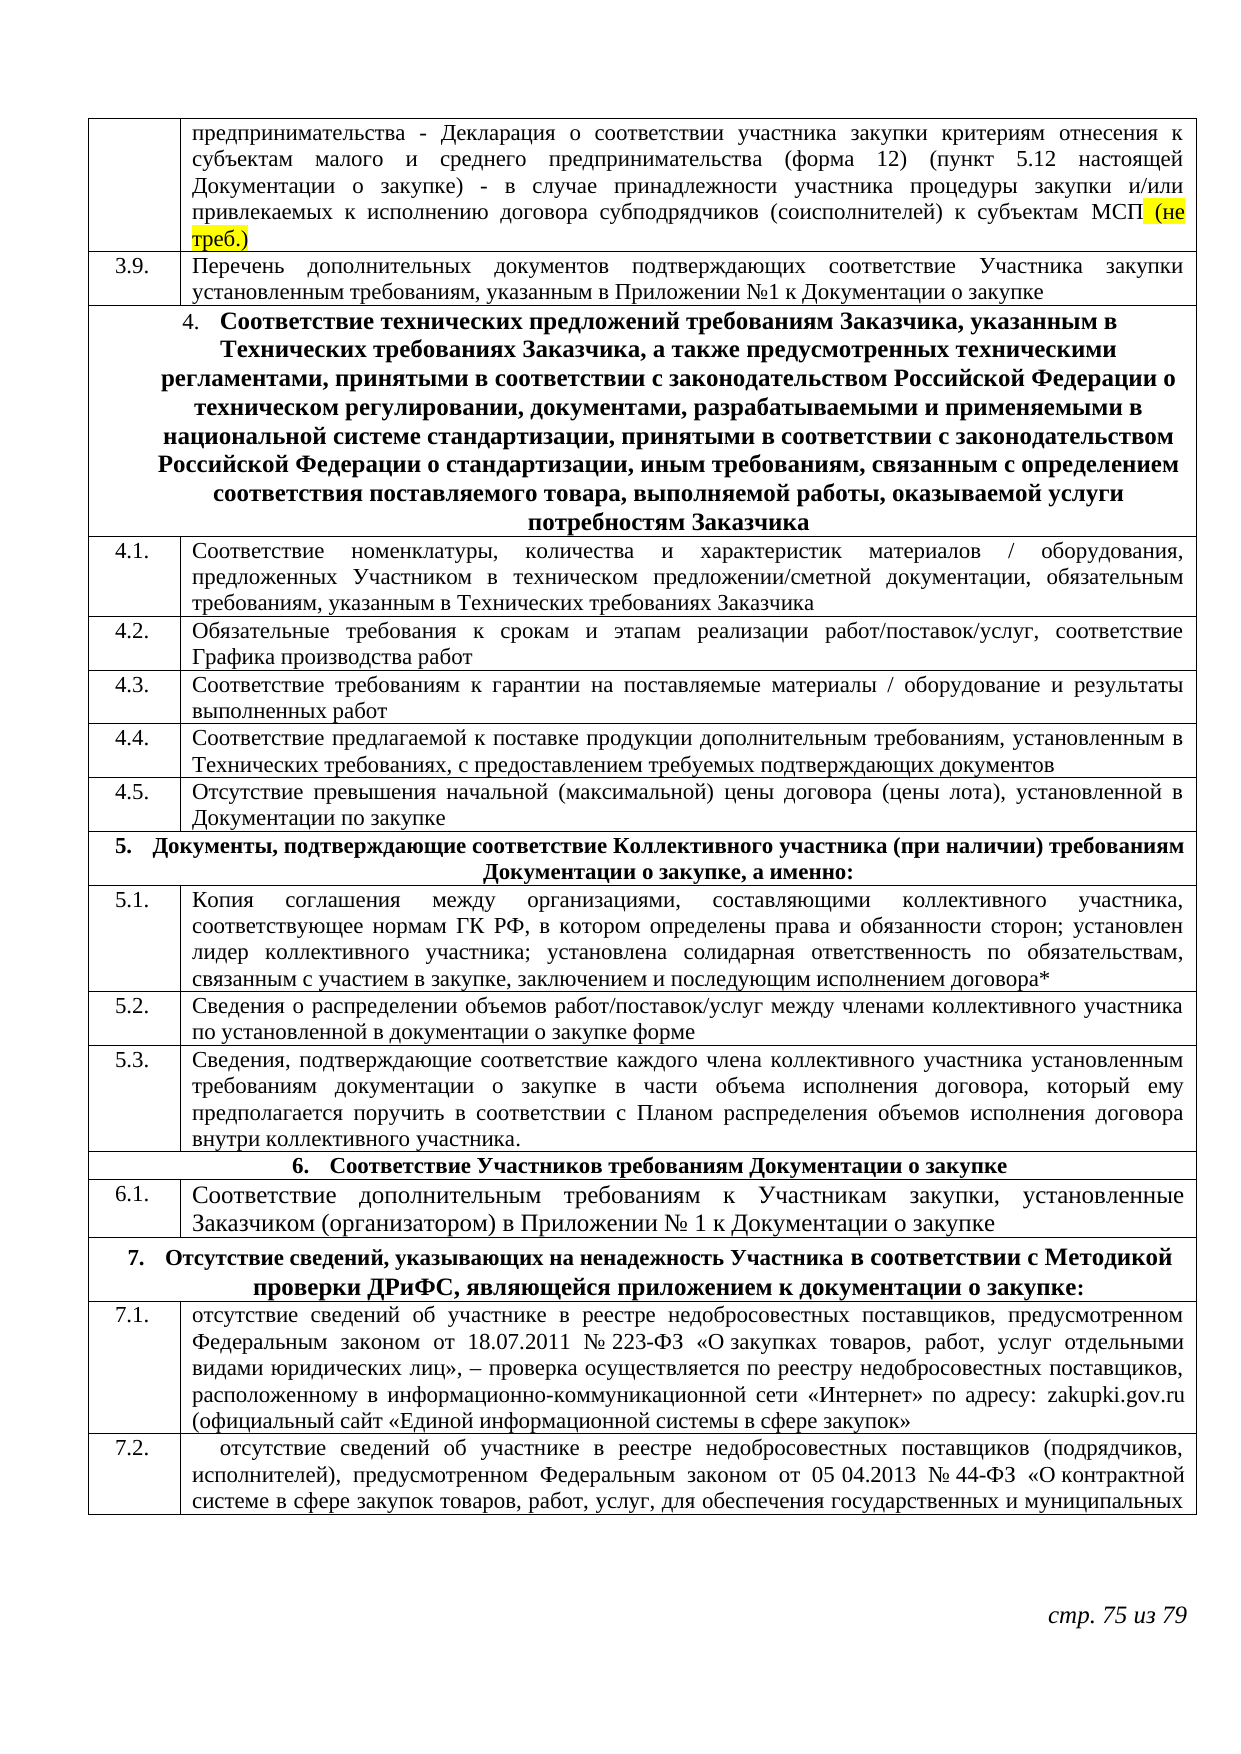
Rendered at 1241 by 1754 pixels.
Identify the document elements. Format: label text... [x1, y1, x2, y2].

table_cell [89, 119, 180, 251]
table_cell [89, 724, 180, 777]
table_cell [89, 617, 180, 669]
table_cell Копия соглашения между организациями, составляющими коллективного участника, соответствующее нормам ГК РФ, в котором определены права и обязанности сторон; установлен лидер коллективного участника; установлена солидарная ответственность по обязательствам, связанным с участием в закупке, заключением и последующим исполнением договора* [181, 886, 1196, 991]
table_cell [181, 1434, 1196, 1513]
table_cell Сведения, подтверждающие соответствие каждого члена коллективного участника установленным требованиям документации о закупке в части объема исполнения договора, который ему предполагается поручить в соответствии с Планом распределения объемов исполнения договора внутри коллективного участника. [181, 1046, 1196, 1151]
table_cell Соответствие технических предложений требованиям Заказчика, указанным в Технических требованиях Заказчика, а также предусмотренных техническими регламентами, принятыми в соответствии с законодательством Российской Федерации о техническом регулировании, документами, разрабатываемыми и применяемыми в национальной системе стандартизации, принятыми в соответствии с законодательством Российской Федерации о стандартизации, иным требованиям, связанным с определением соответствия поставляемого товара, выполняемой работы, оказываемой услуги потребностям Заказчика [89, 306, 1196, 536]
table_cell [89, 252, 180, 305]
table_cell Перечень дополнительных документов подтверждающих соответствие Участника закупки установленным требованиям, указанным в Приложении №1 к Документации о закупке [181, 252, 1196, 305]
table_cell [89, 1046, 180, 1151]
table_cell [89, 1180, 180, 1237]
table_cell Соответствие требованиям к гарантии на поставляемые материалы / оборудование и результаты выполненных работ [181, 671, 1196, 723]
table_cell [89, 1434, 180, 1513]
table_cell Сведения о распределении объемов работ/поставок/услуг между членами коллективного участника по установленной в документации о закупке форме [181, 992, 1196, 1045]
table_cell [89, 992, 180, 1045]
table_cell Обязательные требования к срокам и этапам реализации работ/поставок/услуг, соответствие Графика производства работ [181, 617, 1196, 669]
table_cell Отсутствие превышения начальной (максимальной) цены договора (цены лота), установленной в Документации по закупке [181, 778, 1196, 831]
table_cell [89, 886, 180, 991]
table_cell Соответствие Участников требованиям Документации о закупке [89, 1152, 1196, 1179]
table_cell Соответствие предлагаемой к поставке продукции дополнительным требованиям, установленным в Технических требованиях, с предоставлением требуемых подтверждающих документов [181, 724, 1196, 777]
table_cell Соответствие номенклатуры, количества и характеристик материалов / оборудования, предложенных Участником в техническом предложении/сметной документации, обязательным требованиям, указанным в Технических требованиях Заказчика [181, 537, 1196, 616]
table_cell [89, 1302, 180, 1433]
table_cell отсутствие сведений об участнике в реестре недобросовестных поставщиков, предусмотренном Федеральным законом от 18.07.2011 № 223-ФЗ «О закупках товаров, работ, услуг отдельными видами юридических лиц», – проверка осуществляется по реестру недобросовестных поставщиков, расположенному в информационно-коммуникационной сети «Интернет» по адресу: zakupki.gov.ru (официальный сайт «Единой информационной системы в сфере закупок» [181, 1302, 1196, 1433]
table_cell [181, 119, 1196, 251]
table_cell [89, 671, 180, 723]
table_cell Соответствие дополнительным требованиям к Участникам закупки, установленные Заказчиком (организатором) в Приложении № 1 к Документации о закупке [181, 1180, 1196, 1237]
table_cell [89, 778, 180, 831]
table_cell Документы, подтверждающие соответствие Коллективного участника (при наличии) требованиям Документации о закупке, а именно: [89, 832, 1196, 884]
table_cell [89, 537, 180, 616]
table_cell Отсутствие сведений, указывающих на ненадежность Участника в соответствии с Методикой проверки ДРиФС, являющейся приложением к документации о закупке: [89, 1238, 1196, 1301]
